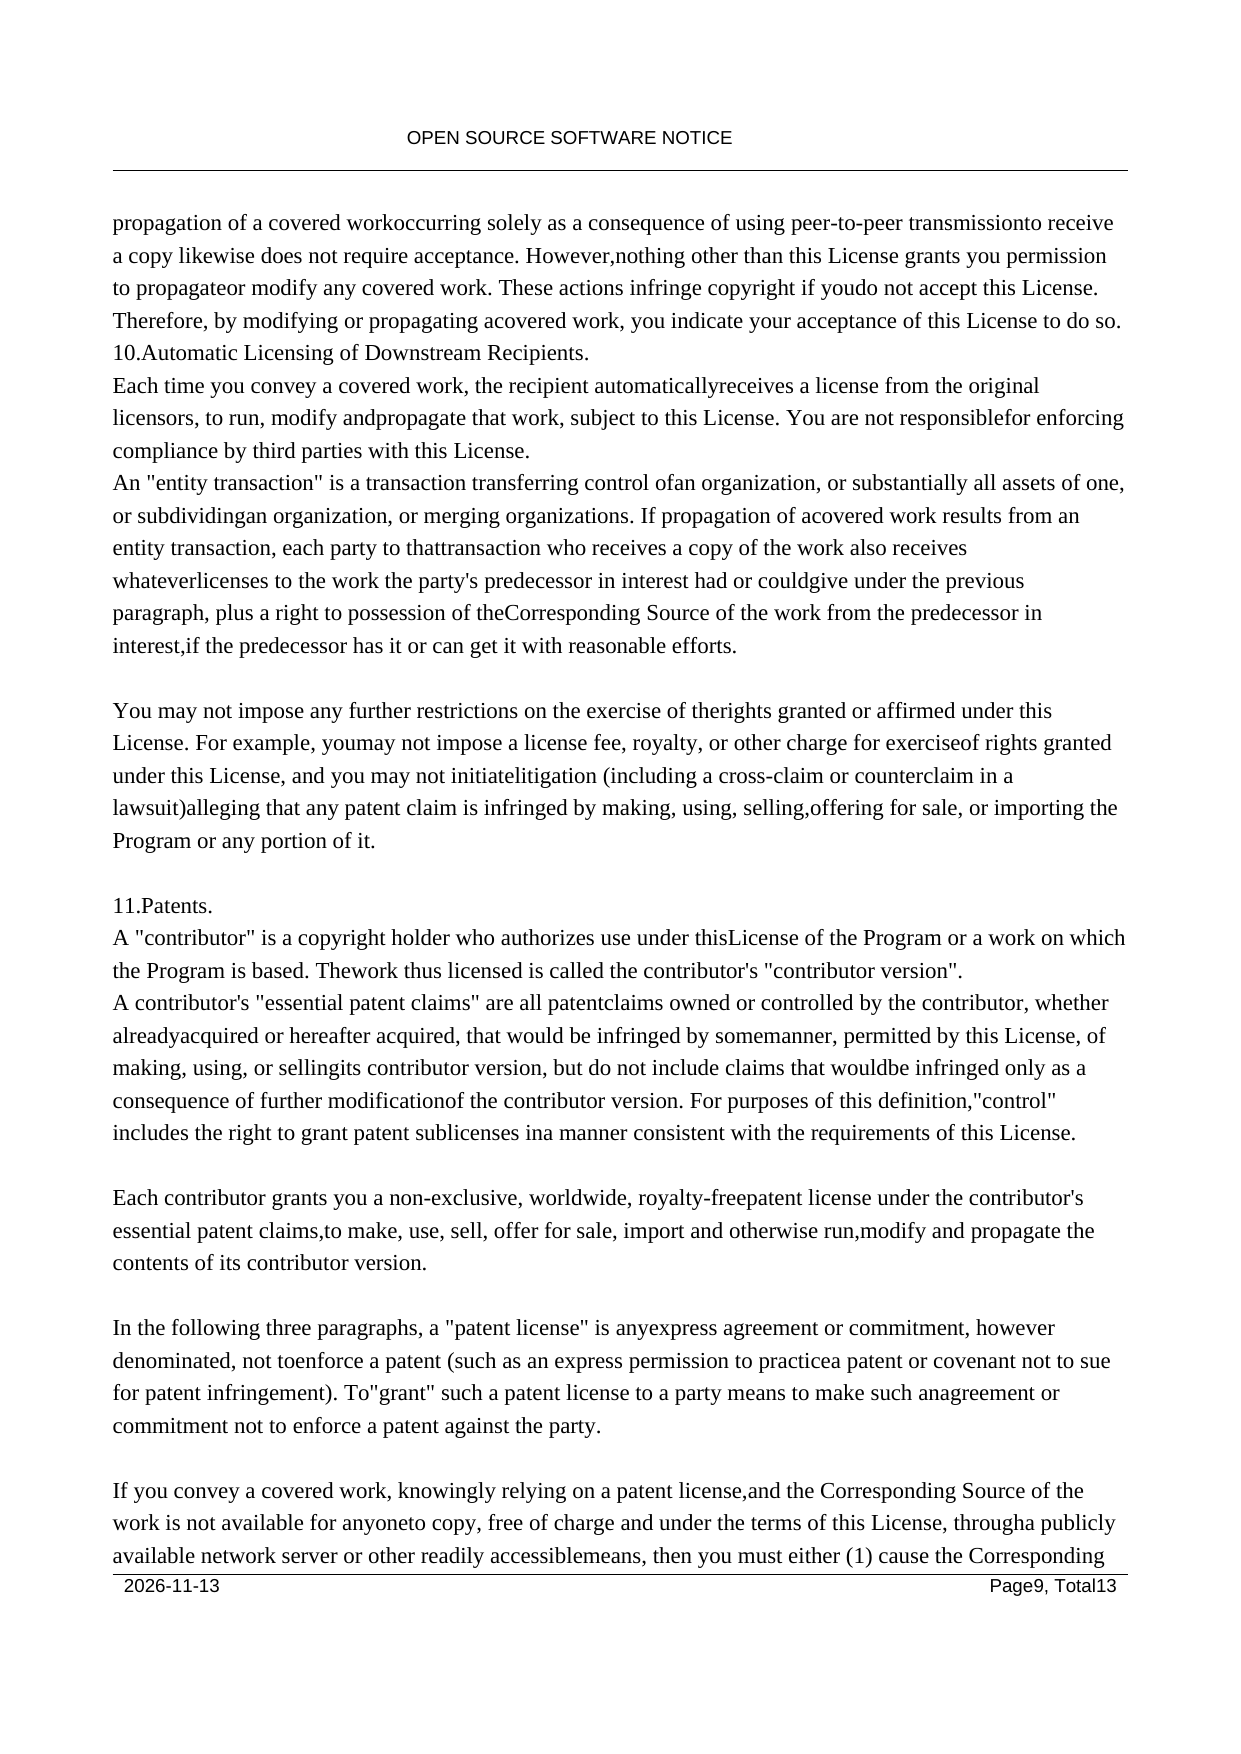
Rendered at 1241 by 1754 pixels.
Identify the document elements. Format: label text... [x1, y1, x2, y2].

text Each contributor grants you a non-exclusive, worldwide, royalty-freepatent license under the contributor's essential patent claims,to make, use, sell, offer for sale, import and otherwise run,modify and propagate the contents of its contributor version. [112, 1181, 1128, 1279]
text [112, 1474, 1128, 1571]
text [112, 206, 1128, 336]
text In the following three paragraphs, a "patent license" is anyexpress agreement or commitment, however denominated, not toenforce a patent (such as an express permission to practicea patent or covenant not to sue for patent infringement). To"grant" such a patent license to a party means to make such anagreement or commitment not to enforce a patent against the party. [112, 1311, 1128, 1441]
text An "entity transaction" is a transaction transferring control ofan organization, or substantially all assets of one, or subdividingan organization, or merging organizations. If propagation of acovered work results from an entity transaction, each party to thattransaction who receives a copy of the work also receives whateverlicenses to the work the party's predecessor in interest had or couldgive under the previous paragraph, plus a right to possession of theCorresponding Source of the work from the predecessor in interest,if the predecessor has it or can get it with reasonable efforts. [112, 466, 1128, 661]
text 10.Automatic Licensing of Downstream Recipients. [112, 336, 1128, 369]
text You may not impose any further restrictions on the exercise of therights granted or affirmed under this License. For example, youmay not impose a license fee, royalty, or other charge for exerciseof rights granted under this License, and you may not initiatelitigation (including a cross-claim or counterclaim in a lawsuit)alleging that any patent claim is infringed by making, using, selling,offering for sale, or importing the Program or any portion of it. [112, 694, 1128, 856]
text 11.Patents. [112, 889, 1128, 921]
text A contributor's "essential patent claims" are all patentclaims owned or controlled by the contributor, whether alreadyacquired or hereafter acquired, that would be infringed by somemanner, permitted by this License, of making, using, or sellingits contributor version, but do not include claims that wouldbe infringed only as a consequence of further modificationof the contributor version. For purposes of this definition,"control" includes the right to grant patent sublicenses ina manner consistent with the requirements of this License. [112, 986, 1128, 1149]
text Each time you convey a covered work, the recipient automaticallyreceives a license from the original licensors, to run, modify andpropagate that work, subject to this License. You are not responsiblefor enforcing compliance by third parties with this License. [112, 369, 1128, 466]
text A "contributor" is a copyright holder who authorizes use under thisLicense of the Program or a work on which the Program is based. Thework thus licensed is called the contributor's "contributor version". [112, 921, 1128, 986]
